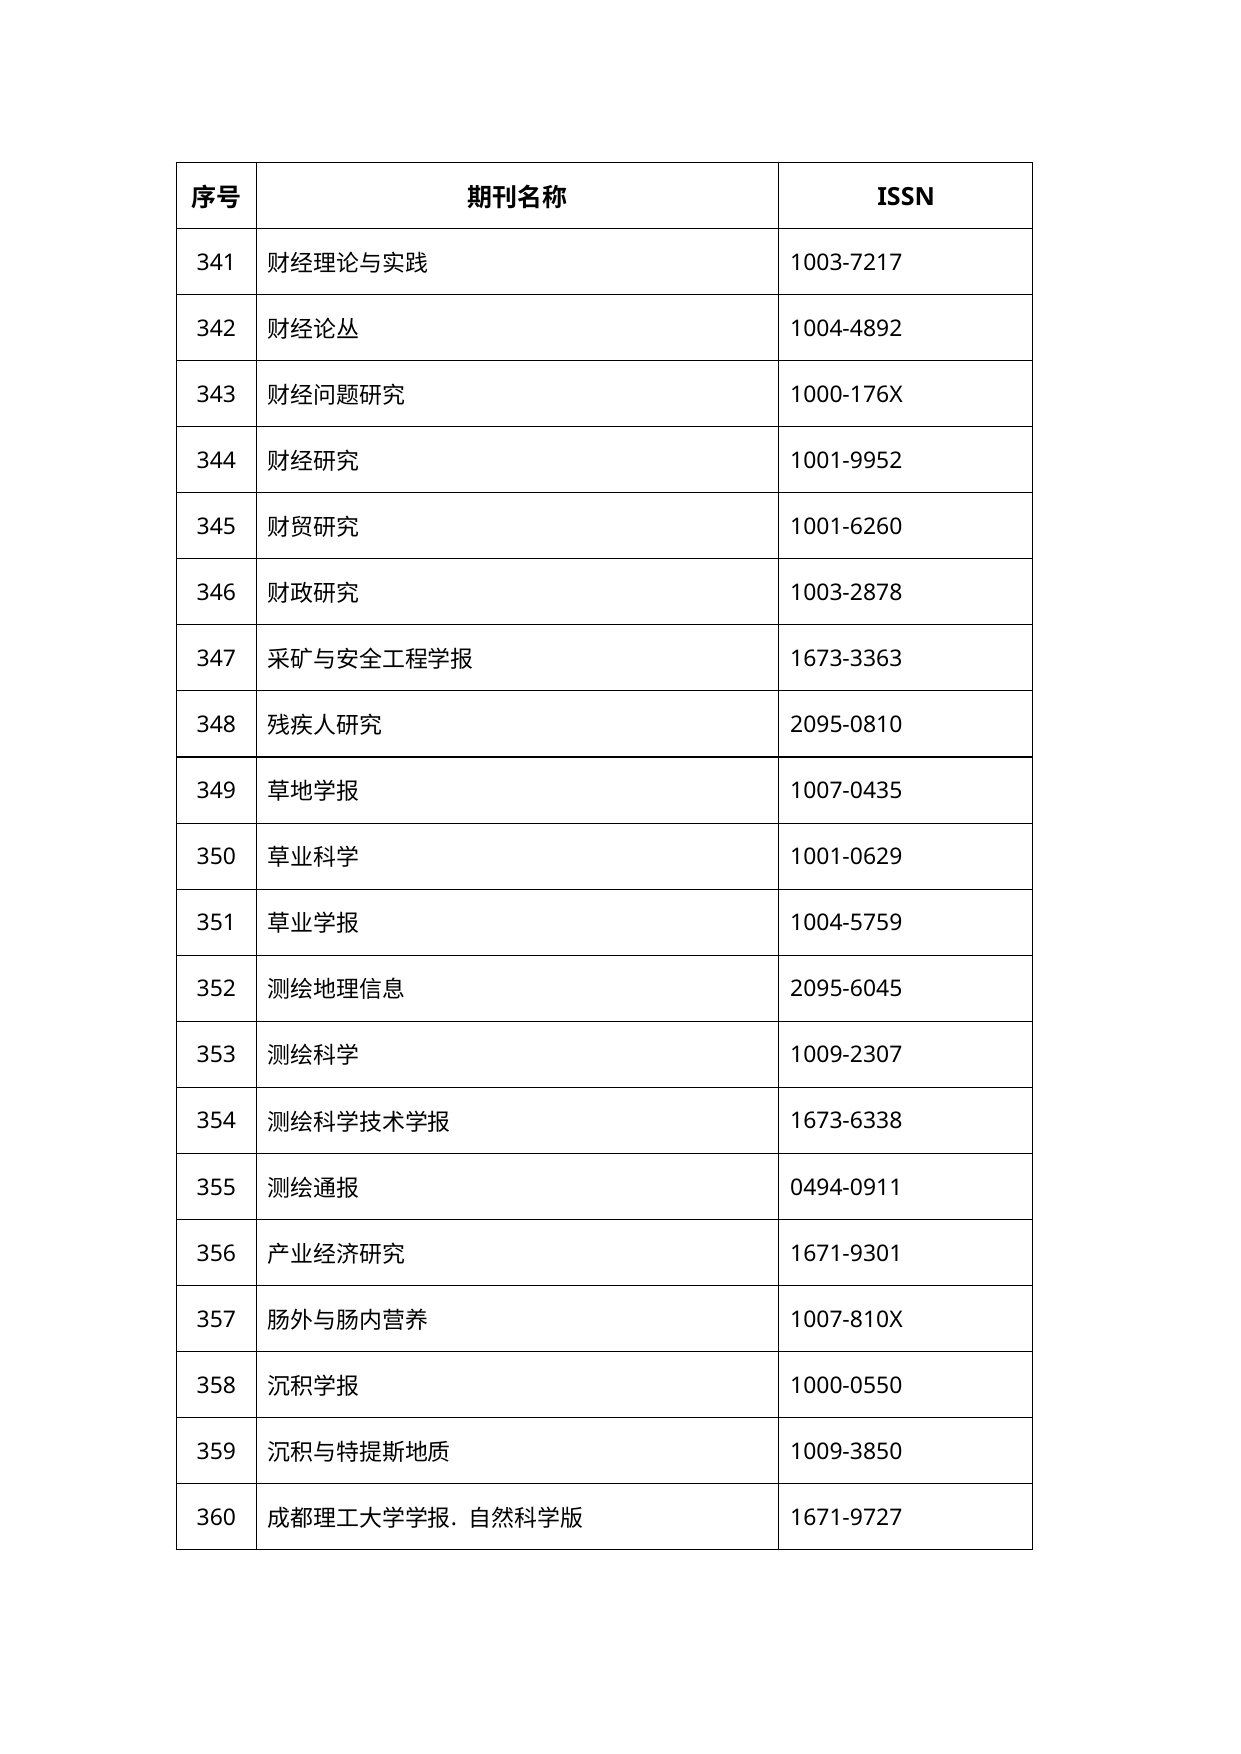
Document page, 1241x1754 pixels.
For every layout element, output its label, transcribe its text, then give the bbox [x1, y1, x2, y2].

table_cell 341 [177, 229, 256, 294]
table_cell 1007-0435 [779, 758, 1032, 822]
table_cell 1001-0629 [779, 824, 1032, 888]
table_cell 350 [177, 824, 256, 888]
table_cell 2095-0810 [779, 691, 1032, 756]
table_cell 349 [177, 758, 256, 822]
table_cell 1000-0550 [779, 1352, 1032, 1417]
table_cell 1003-2878 [779, 559, 1032, 624]
table_header 期刊名称 [257, 163, 778, 228]
table_cell 沉积学报 [257, 1352, 778, 1417]
table_cell 残疾人研究 [257, 691, 778, 756]
table_cell 肠外与肠内营养 [257, 1286, 778, 1351]
table_cell 1004-5759 [779, 890, 1032, 954]
table_cell 草地学报 [257, 758, 778, 822]
table_cell 财经理论与实践 [257, 229, 778, 294]
table_cell 359 [177, 1418, 256, 1483]
table_cell 1003-7217 [779, 229, 1032, 294]
table_cell 1673-6338 [779, 1088, 1032, 1153]
table_header ISSN [779, 163, 1032, 228]
table_cell 2095-6045 [779, 956, 1032, 1021]
table_cell 351 [177, 890, 256, 954]
table_cell 测绘科学 [257, 1022, 778, 1087]
table_cell 草业学报 [257, 890, 778, 954]
table_cell 1009-3850 [779, 1418, 1032, 1483]
table_cell 360 [177, 1484, 256, 1549]
table_cell 1009-2307 [779, 1022, 1032, 1087]
table_cell 1001-9952 [779, 427, 1032, 492]
table_cell 346 [177, 559, 256, 624]
table_cell 1671-9727 [779, 1484, 1032, 1549]
table_cell 353 [177, 1022, 256, 1087]
table_cell 采矿与安全工程学报 [257, 625, 778, 690]
table_header 序号 [177, 163, 256, 228]
table_cell 348 [177, 691, 256, 756]
table_cell 产业经济研究 [257, 1220, 778, 1285]
table_cell 345 [177, 493, 256, 558]
table_cell 343 [177, 361, 256, 426]
table_cell 测绘科学技术学报 [257, 1088, 778, 1153]
table_cell 1673-3363 [779, 625, 1032, 690]
table_cell 1000-176X [779, 361, 1032, 426]
table_cell 财经问题研究 [257, 361, 778, 426]
table_cell 357 [177, 1286, 256, 1351]
table_cell 0494-0911 [779, 1154, 1032, 1219]
table_cell 财贸研究 [257, 493, 778, 558]
table_cell 1001-6260 [779, 493, 1032, 558]
table_cell 1671-9301 [779, 1220, 1032, 1285]
table_cell 352 [177, 956, 256, 1021]
table_cell 358 [177, 1352, 256, 1417]
table_cell 财经研究 [257, 427, 778, 492]
table_cell 测绘通报 [257, 1154, 778, 1219]
table_cell 354 [177, 1088, 256, 1153]
table_cell 1004-4892 [779, 295, 1032, 360]
table_cell 财政研究 [257, 559, 778, 624]
table_cell 342 [177, 295, 256, 360]
table_cell 沉积与特提斯地质 [257, 1418, 778, 1483]
table_cell 344 [177, 427, 256, 492]
table_cell 成都理工大学学报. 自然科学版 [257, 1484, 778, 1549]
table_cell 1007-810X [779, 1286, 1032, 1351]
table_cell 财经论丛 [257, 295, 778, 360]
table_cell 355 [177, 1154, 256, 1219]
table_cell 356 [177, 1220, 256, 1285]
table_cell 347 [177, 625, 256, 690]
table_cell 草业科学 [257, 824, 778, 888]
table_cell 测绘地理信息 [257, 956, 778, 1021]
